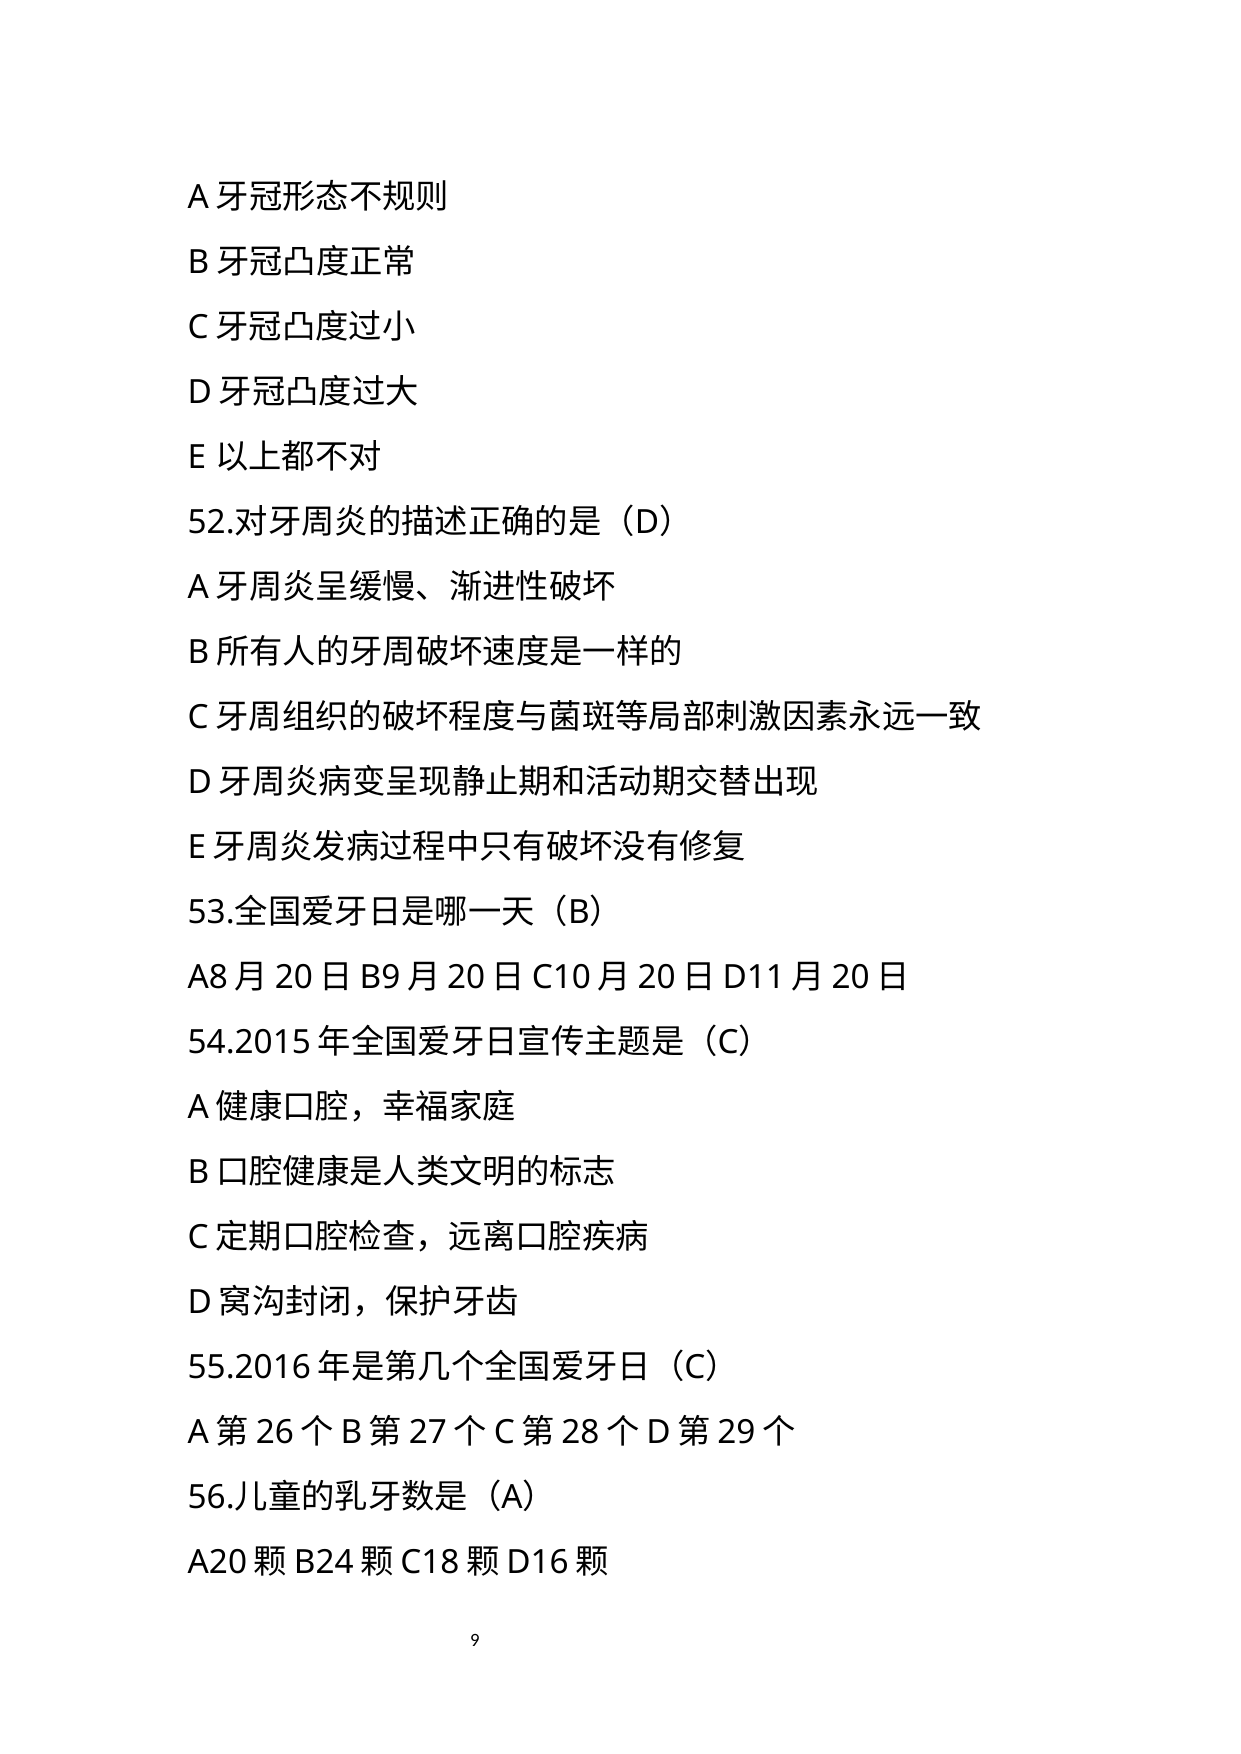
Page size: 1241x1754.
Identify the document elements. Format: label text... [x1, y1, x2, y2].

text A牙冠形态不规则 [187, 162, 1053, 227]
text B所有人的牙周破坏速度是一样的 [187, 617, 1053, 682]
text A健康口腔，幸福家庭 [187, 1072, 1053, 1137]
text B牙冠凸度正常 [187, 227, 1053, 292]
text A8月20日B9月20日C10月20日D11月20日 [187, 942, 1053, 1007]
text D牙周炎病变呈现静止期和活动期交替出现 [187, 747, 1053, 812]
text 53.全国爱牙日是哪一天（B） [187, 877, 1053, 942]
text D窝沟封闭，保护牙齿 [187, 1267, 1053, 1332]
text 54.2015年全国爱牙日宣传主题是（C） [187, 1007, 1053, 1072]
text D牙冠凸度过大 [187, 357, 1053, 422]
text A第26个B第27个C第28个D第29个 [187, 1397, 1053, 1462]
text 56.儿童的乳牙数是（A） [187, 1462, 1053, 1527]
text E 以上都不对 [187, 422, 1053, 487]
text B口腔健康是人类文明的标志 [187, 1137, 1053, 1202]
text E牙周炎发病过程中只有破坏没有修复 [187, 812, 1053, 877]
text 52.对牙周炎的描述正确的是（D） [187, 487, 1053, 552]
text C定期口腔检查，远离口腔疾病 [187, 1202, 1053, 1267]
text C牙冠凸度过小 [187, 292, 1053, 357]
text A20颗B24颗C18颗D16颗 [187, 1527, 1053, 1592]
text 55.2016年是第几个全国爱牙日（C） [187, 1332, 1053, 1397]
text C牙周组织的破坏程度与菌斑等局部刺激因素永远一致 [187, 682, 1053, 747]
text A牙周炎呈缓慢、渐进性破坏 [187, 552, 1053, 617]
